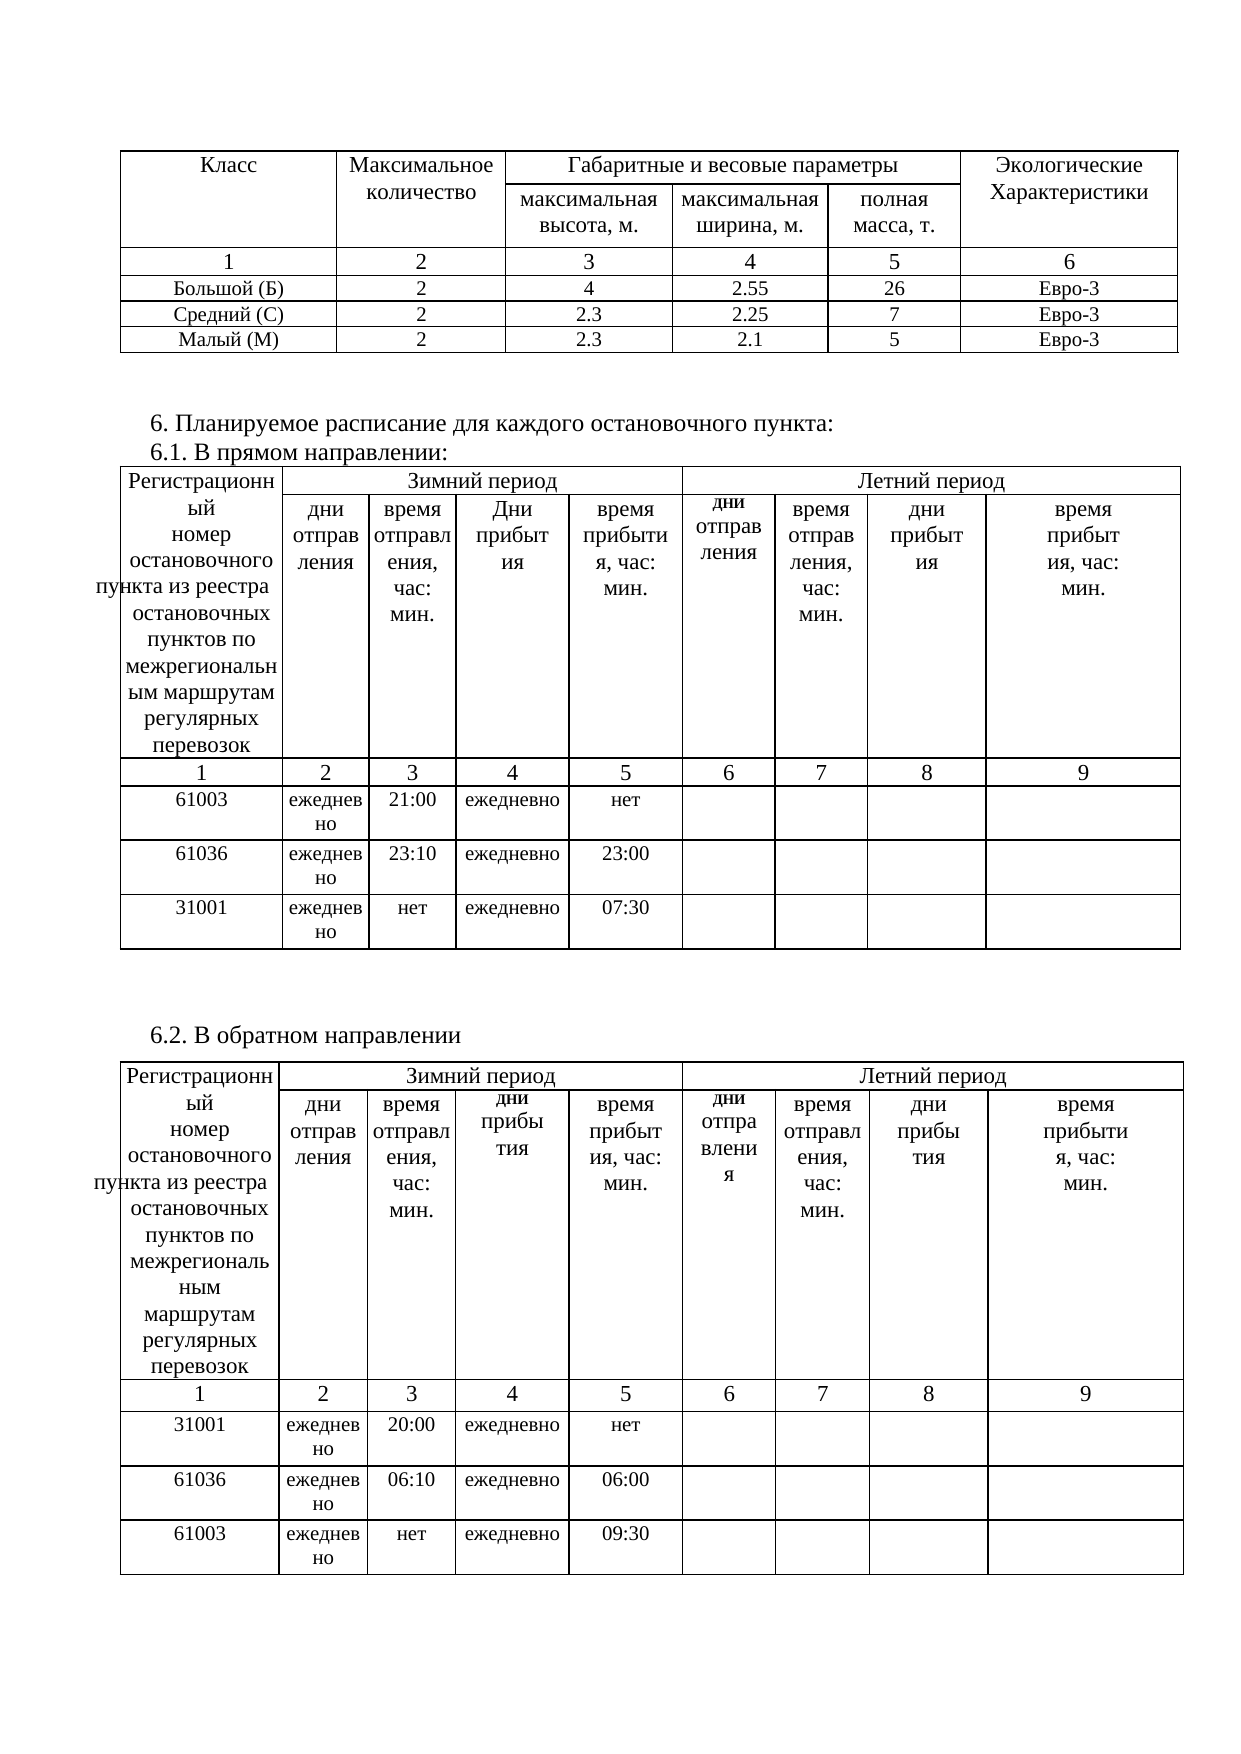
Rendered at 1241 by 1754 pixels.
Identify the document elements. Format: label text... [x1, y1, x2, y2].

table_cell 09:30 [570, 1521, 682, 1574]
table_cell 5 [829, 327, 960, 351]
table_cell [868, 787, 985, 839]
table_cell дни отправ ления [283, 495, 368, 757]
table_cell 61003 [121, 787, 282, 839]
table_cell 6 [683, 1380, 775, 1411]
table_cell время отправл ения, час: мин. [370, 495, 455, 757]
table_cell 20:00 [368, 1412, 455, 1465]
table_cell 3 [370, 759, 455, 785]
table_cell ДНИ прибы тия [456, 1091, 568, 1379]
table_cell [776, 895, 867, 948]
table_cell 9 [989, 1380, 1183, 1411]
table_cell Евро-3 [961, 276, 1177, 300]
table_cell 2 [337, 302, 505, 326]
table_cell 4 [506, 276, 672, 300]
table_cell ежедневно [283, 895, 368, 948]
table_cell [683, 787, 774, 839]
table_header Экологические Характеристики [961, 152, 1177, 247]
table_cell Большой (Б) [121, 276, 336, 300]
table_cell время прибыт ия, час: мин. [570, 1091, 682, 1379]
table_cell 23:10 [370, 841, 455, 894]
table_cell 7 [776, 1380, 869, 1411]
table_cell [987, 895, 1180, 948]
table_cell [989, 1467, 1183, 1519]
table_cell 2.55 [673, 276, 827, 300]
table_cell [776, 1467, 869, 1519]
table_cell дни прибыт ия [868, 495, 985, 757]
table_cell 8 [870, 1380, 987, 1411]
table_cell 21:00 [370, 787, 455, 839]
table_cell дни отправ ления [280, 1091, 367, 1379]
table_cell [870, 1412, 987, 1465]
table_cell ежедневно [456, 1521, 568, 1574]
table_cell [870, 1467, 987, 1519]
table_cell [989, 1521, 1183, 1574]
table_cell [987, 841, 1180, 894]
table_cell [683, 1521, 775, 1574]
table_header Регистрационный номер остановочного пункта из реестра остановочных пунктов по межрегиональным маршрутам регулярных перевозок [121, 467, 282, 757]
table_cell 61003 [121, 1521, 278, 1574]
table_cell 7 [829, 302, 960, 326]
table_cell время прибыти я, час: мин. [989, 1091, 1183, 1379]
table_header Летний период [683, 467, 1180, 493]
table_cell время прибыт ия, час: мин. [987, 495, 1180, 757]
table_cell Дни прибыт ия [457, 495, 568, 757]
table_cell время отправл ения, час: мин. [368, 1091, 455, 1379]
table_cell ежедневно [280, 1521, 367, 1574]
table_cell 2 [337, 248, 505, 274]
table_cell 4 [456, 1380, 568, 1411]
table_cell 5 [829, 248, 960, 274]
table_cell 2.1 [673, 327, 827, 351]
table_header Класс [121, 152, 336, 247]
table_cell [776, 841, 867, 894]
table_cell ДНИ отпра влени я [683, 1091, 775, 1379]
table_cell 31001 [121, 1412, 278, 1465]
table_cell [870, 1521, 987, 1574]
table_cell 1 [121, 759, 282, 785]
table_cell 7 [776, 759, 867, 785]
table_cell 31001 [121, 895, 282, 948]
table_cell 06:10 [368, 1467, 455, 1519]
table_cell 1 [121, 248, 336, 274]
table_cell Евро-3 [961, 302, 1177, 326]
table_cell максимальная ширина, м. [673, 185, 827, 247]
table_cell 3 [368, 1380, 455, 1411]
table_cell время прибыти я, час: мин. [570, 495, 682, 757]
table_cell 61036 [121, 1467, 278, 1519]
table_cell 2.25 [673, 302, 827, 326]
table_cell ежедневно [283, 787, 368, 839]
table_cell время отправ ления, час: мин. [776, 495, 867, 757]
table_cell 5 [570, 1380, 682, 1411]
table_cell ДНИ отправ ления [683, 495, 774, 757]
table_cell [683, 1467, 775, 1519]
table_header Габаритные и весовые параметры [506, 152, 960, 183]
table_cell [683, 895, 774, 948]
table_cell [776, 787, 867, 839]
table_cell 3 [506, 248, 672, 274]
table_header Максимальное количество [337, 152, 505, 247]
table_cell 1 [121, 1380, 278, 1411]
text 6. Планируемое расписание для каждого остановочного пункта: [150, 408, 1090, 437]
table_cell ежедневно [457, 787, 568, 839]
table_cell 2 [283, 759, 368, 785]
text 6.2. В обратном направлении [150, 1020, 1090, 1048]
table_cell ежедневно [457, 895, 568, 948]
table_cell 4 [457, 759, 568, 785]
table_header Регистрационный номер остановочного пункта из реестра остановочных пунктов по межрегиональным маршрутам регулярных перевозок [121, 1063, 278, 1379]
table_cell дни прибы тия [870, 1091, 987, 1379]
table_cell ежедневно [280, 1412, 367, 1465]
text 6.1. В прямом направлении: [150, 437, 1090, 466]
table_cell 4 [673, 248, 827, 274]
table_cell 2.3 [506, 302, 672, 326]
table_cell 5 [570, 759, 682, 785]
table_cell максимальная высота, м. [506, 185, 672, 247]
table_cell нет [370, 895, 455, 948]
table_cell ежедневно [280, 1467, 367, 1519]
table_header Зимний период [283, 467, 682, 493]
table_cell ежедневно [457, 841, 568, 894]
table_cell 06:00 [570, 1467, 682, 1519]
table_cell ежедневно [456, 1412, 568, 1465]
table_cell 07:30 [570, 895, 682, 948]
table_cell 2 [337, 327, 505, 351]
table_cell [683, 1412, 775, 1465]
table_cell 2.3 [506, 327, 672, 351]
table_cell Евро-3 [961, 327, 1177, 351]
table_cell 6 [683, 759, 774, 785]
table_cell Малый (М) [121, 327, 336, 351]
table_cell ежедневно [283, 841, 368, 894]
table_cell 8 [868, 759, 985, 785]
table_cell [776, 1521, 869, 1574]
table_cell полная масса, т. [829, 185, 960, 247]
table_cell 9 [987, 759, 1180, 785]
table_cell нет [570, 787, 682, 839]
table_cell ежедневно [456, 1467, 568, 1519]
table_cell 61036 [121, 841, 282, 894]
table_cell нет [368, 1521, 455, 1574]
table_cell время отправл ения, час: мин. [776, 1091, 869, 1379]
table_cell [989, 1412, 1183, 1465]
table_cell нет [570, 1412, 682, 1465]
table_cell 26 [829, 276, 960, 300]
table_header Летний период [683, 1063, 1183, 1089]
table_cell [776, 1412, 869, 1465]
table_cell 2 [337, 276, 505, 300]
table_cell [987, 787, 1180, 839]
table_cell Средний (С) [121, 302, 336, 326]
table_cell 6 [961, 248, 1177, 274]
table_cell [868, 895, 985, 948]
table_cell [868, 841, 985, 894]
table_cell [683, 841, 774, 894]
table_cell 2 [280, 1380, 367, 1411]
table_cell 23:00 [570, 841, 682, 894]
table_header Зимний период [280, 1063, 682, 1089]
